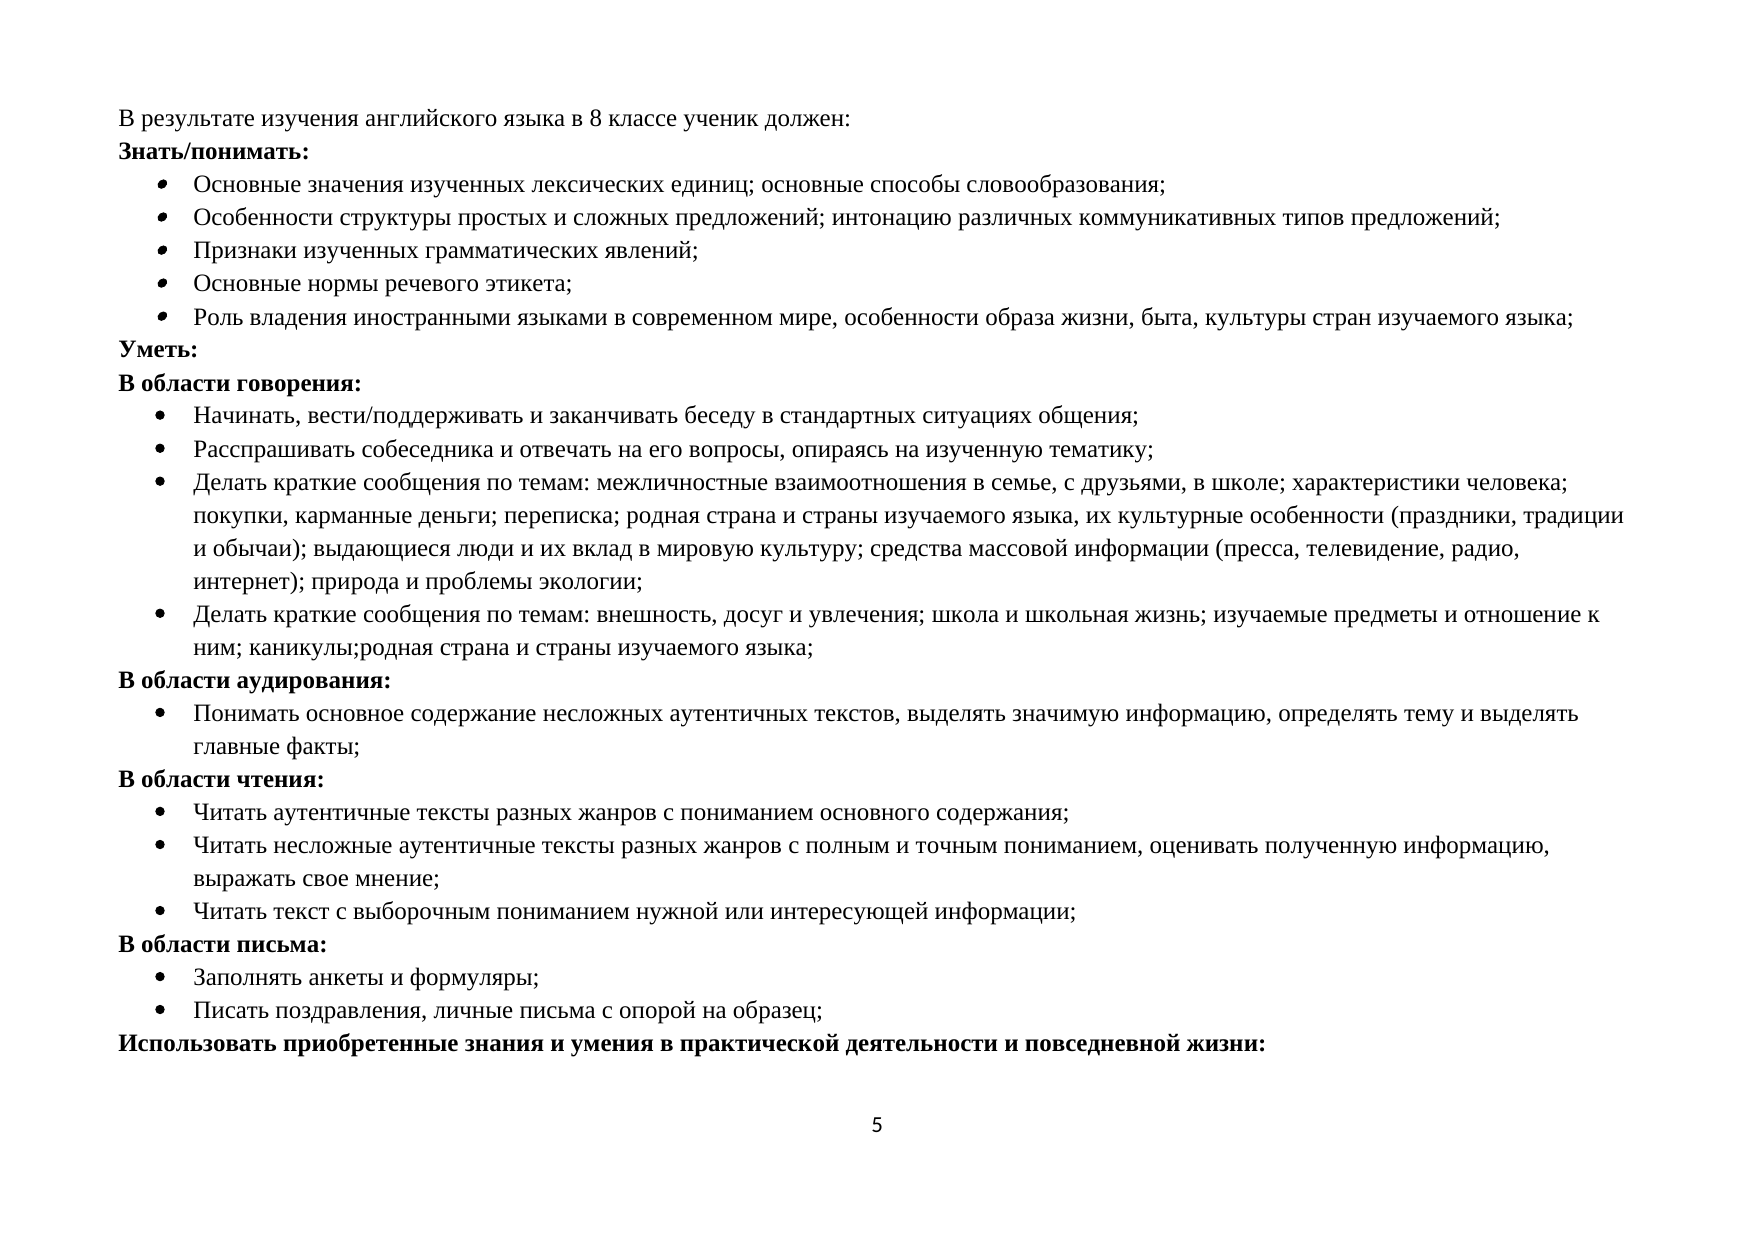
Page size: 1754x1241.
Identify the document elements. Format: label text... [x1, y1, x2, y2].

list Заполнять анкеты и формуляры; [156, 962, 1636, 991]
list Писать поздравления, личные письма с опорой на образец; [156, 995, 1636, 1024]
text Знать/понимать: [118, 136, 1636, 165]
text Уметь: [118, 334, 1636, 363]
list Признаки изученных грамматических явлений; [156, 236, 1636, 264]
text В области говорения: [118, 368, 1636, 396]
list Читать несложные аутентичные тексты разных жанров с полным и точным пониманием, оценивать полученную информацию, выражать свое мнение; [156, 830, 1636, 892]
list Основные нормы речевого этикета; [156, 268, 1636, 297]
text В области аудирования: [118, 665, 1636, 693]
list Начинать, вести/поддерживать и заканчивать беседу в стандартных ситуациях общения; [156, 401, 1636, 429]
text В результате изучения английского языка в 8 классе ученик должен: [118, 103, 1636, 132]
list Делать краткие сообщения по темам: внешность, досуг и увлечения; школа и школьная жизнь; изучаемые предметы и отношение к ним; каникулы;родная страна и страны изучаемого языка; [156, 599, 1636, 661]
text В области чтения: [118, 764, 1636, 793]
list Делать краткие сообщения по темам: межличностные взаимоотношения в семье, с друзьями, в школе; характеристики человека; покупки, карманные деньги; переписка; родная страна и страны изучаемого языка, их культурные особенности (праздники, традиции и обычаи); выдающиеся люди и их вклад в мировую культуру; средства массовой информации (пресса, телевидение, радио, интернет); природа и проблемы экологии; [156, 467, 1636, 594]
list Читать текст с выборочным пониманием нужной или интересующей информации; [156, 896, 1636, 925]
list Основные значения изученных лексических единиц; основные способы словообразования; [156, 169, 1636, 198]
list Читать аутентичные тексты разных жанров с пониманием основного содержания; [156, 797, 1636, 826]
text Использовать приобретенные знания и умения в практической деятельности и повседневной жизни: [118, 1028, 1636, 1057]
list Расспрашивать собеседника и отвечать на его вопросы, опираясь на изученную тематику; [156, 434, 1636, 462]
text В области письма: [118, 929, 1636, 958]
list Понимать основное содержание несложных аутентичных текстов, выделять значимую информацию, определять тему и выделять главные факты; [156, 698, 1636, 759]
list Особенности структуры простых и сложных предложений; интонацию различных коммуникативных типов предложений; [156, 202, 1636, 231]
list Роль владения иностранными языками в современном мире, особенности образа жизни, быта, культуры стран изучаемого языка; [156, 302, 1636, 330]
